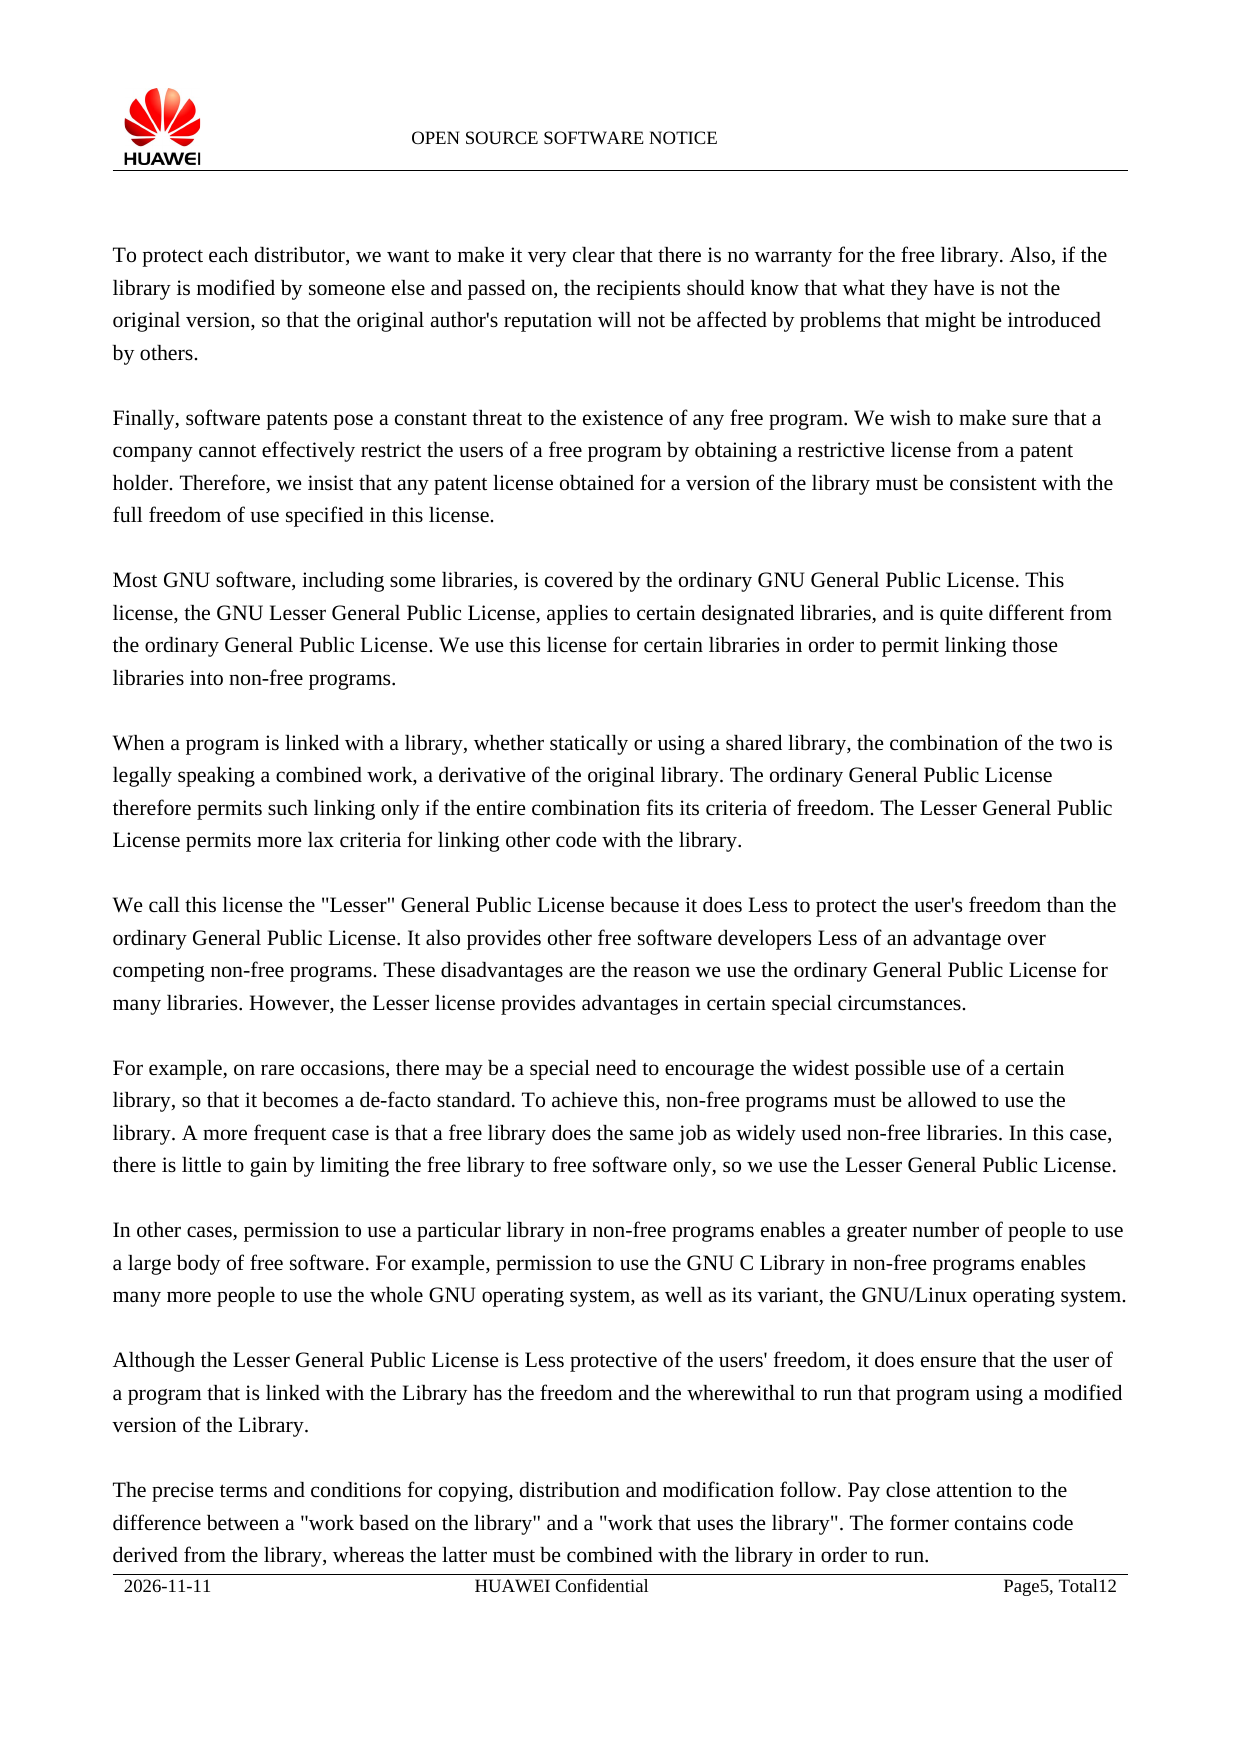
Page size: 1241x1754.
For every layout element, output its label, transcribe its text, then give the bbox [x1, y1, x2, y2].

picture [124, 88, 201, 165]
